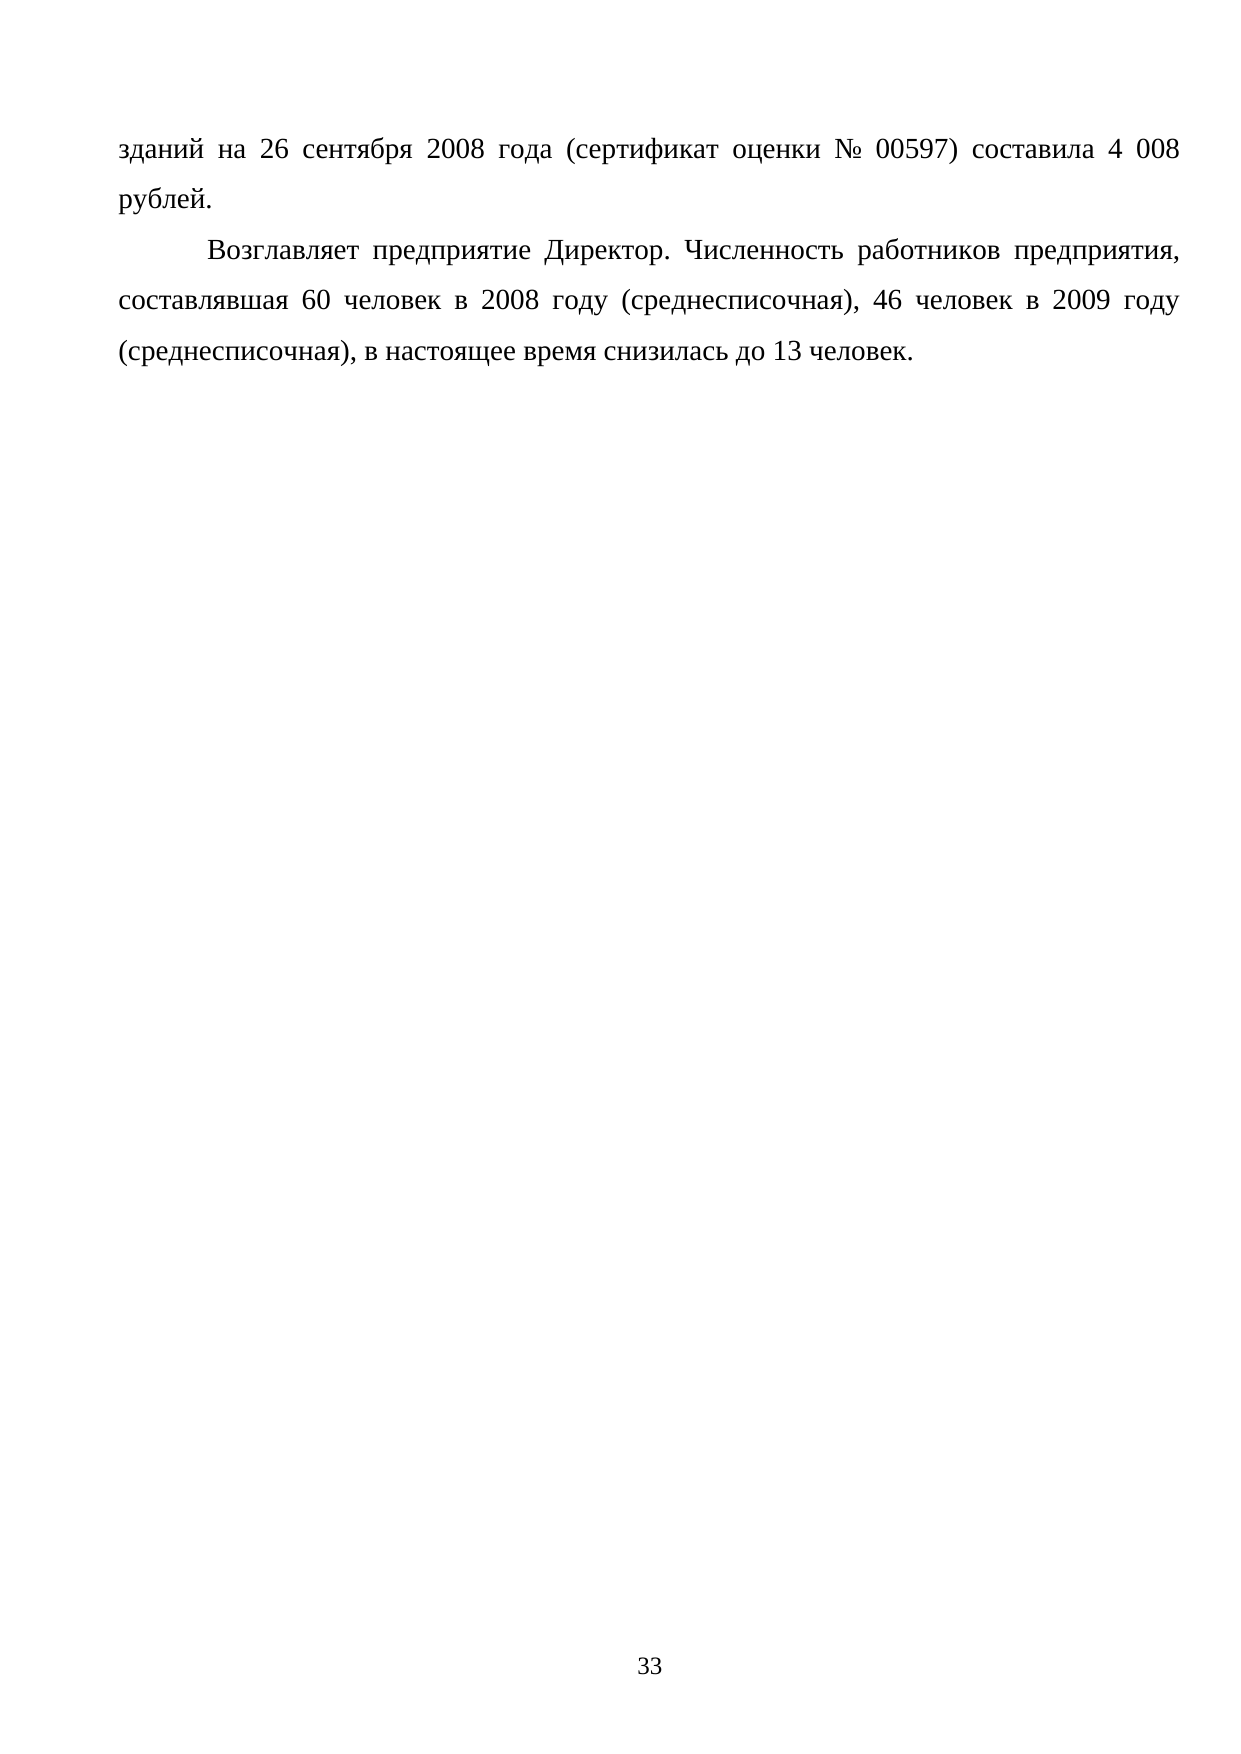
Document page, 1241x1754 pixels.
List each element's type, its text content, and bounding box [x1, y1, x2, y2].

text Возглавляет предприятие Директор. Численность работников предприятия, составлявшая 60 человек в 2008 году (среднесписочная), 46 человек в 2009 году (среднесписочная), в настоящее время снизилась до 13 человек. [118, 232, 1181, 366]
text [118, 131, 1181, 215]
